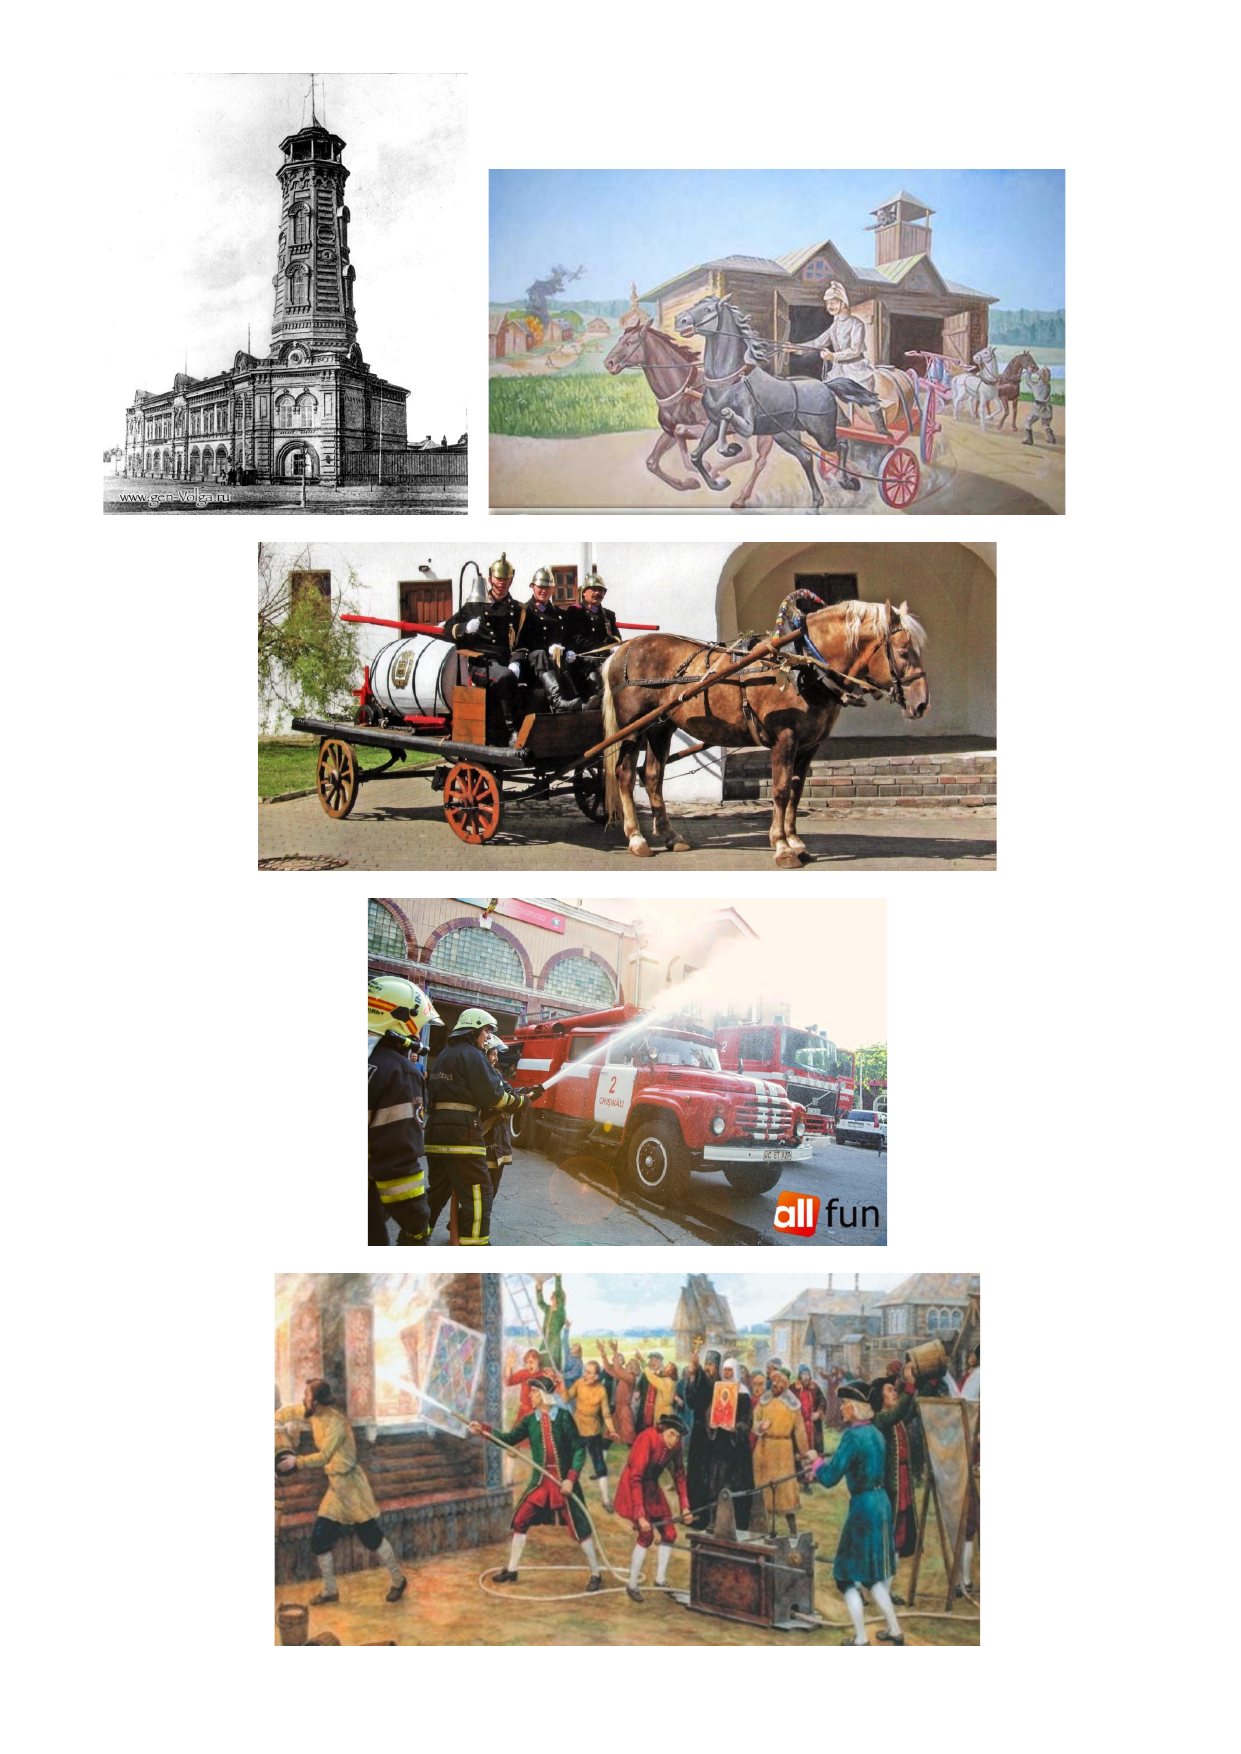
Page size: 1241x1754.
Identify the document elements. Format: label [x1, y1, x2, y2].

picture [103, 73, 468, 515]
picture [367, 898, 888, 1246]
picture [274, 1273, 981, 1646]
picture [258, 542, 997, 871]
picture [488, 169, 1066, 515]
